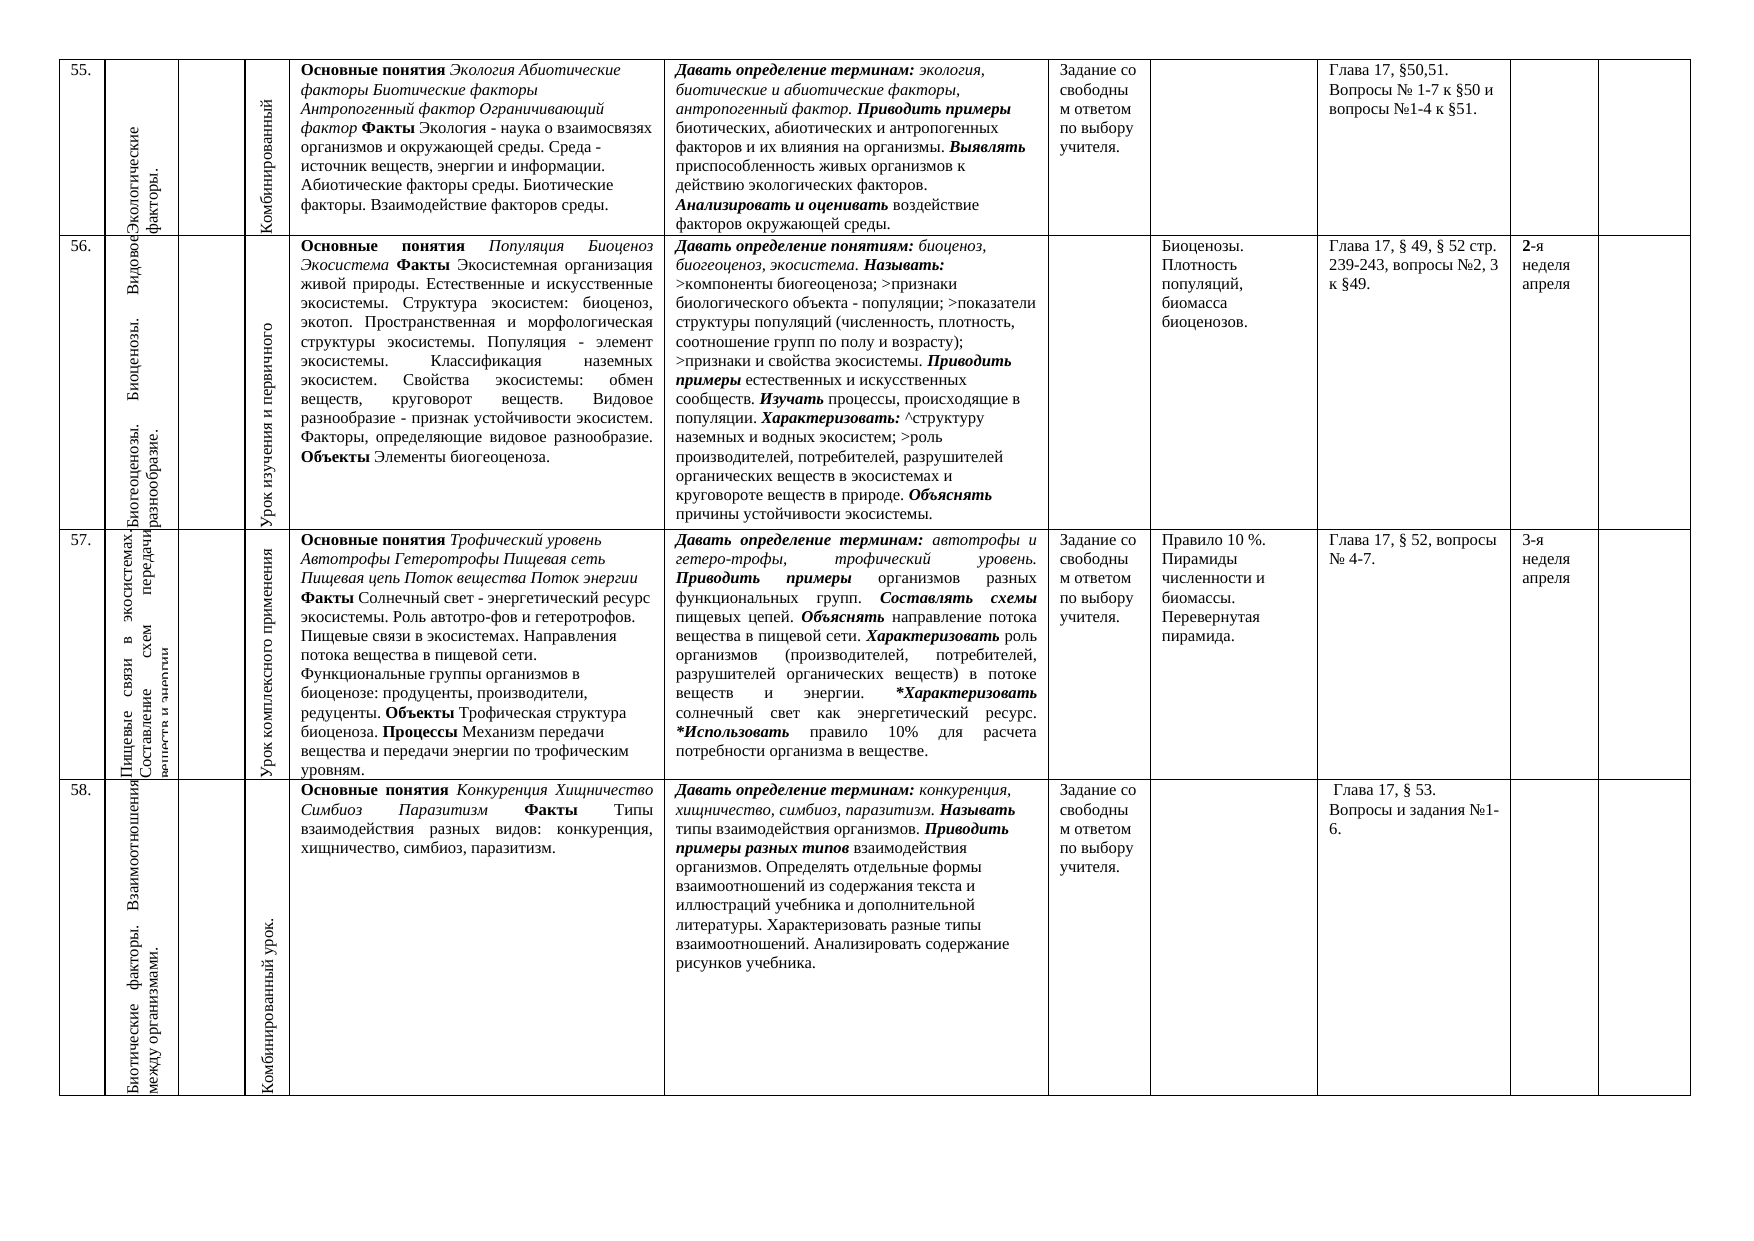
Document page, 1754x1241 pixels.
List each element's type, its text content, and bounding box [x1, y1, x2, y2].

table_cell 56. [60, 236, 104, 529]
table_cell [179, 60, 244, 234]
table_cell Основные понятия Конкуренция Хищничество Симбиоз Паразитизм Факты Типы взаимодействия разных видов: конкуренция, хищничество, симбиоз, паразитизм. [290, 780, 664, 1095]
table_cell Основные понятия Популяция Биоценоз Экосистема Факты Экосистемная организация живой природы. Естественные и искусственные экосистемы. Структура экосистем: биоценоз, экотоп. Пространственная и морфологическая структуры экосистемы. Популяция - элемент экосистемы. Классификация наземных экосистем. Свойства экосистемы: обмен веществ, круговорот веществ. Видовое разнообразие - признак устойчивости экосистем. Факторы, определяющие видовое разнообразие. Объекты Элементы биогеоценоза. [290, 236, 664, 529]
table_cell Комбинированный урок. [246, 780, 289, 1095]
table_cell Глава 17, § 53. Вопросы и задания №1-6. [1318, 780, 1510, 1095]
table_cell [179, 780, 244, 1095]
table_cell Давать определение понятиям: биоценоз, биогеоценоз, экосистема. Называть: >компоненты биогеоценоза; >признаки биологического объекта - популяции; >показатели структуры популяций (численность, плотность, соотношение групп по полу и возрасту); >признаки и свойства экосистемы. Приводить примеры естественных и искусственных сообществ. Изучать процессы, происходящие в популяции. Характеризовать: ^структуру наземных и водных экосистем; >роль производителей, потребителей, разрушителей органических веществ в экосистемах и круговороте веществ в природе. Объяснять причины устойчивости экосистемы. [665, 236, 1048, 529]
table_cell Основные понятия Экология Абиотические факторы Биотические факторы Антропогенный фактор Ограничивающий фактор Факты Экология - наука о взаимосвязях организмов и окружающей среды. Среда - источник веществ, энергии и информации. Абиотические факторы среды. Биотические факторы. Взаимодействие факторов среды. [290, 60, 664, 234]
table_cell 57. [60, 530, 104, 779]
table_cell Урок комплексного применения ЗУН. Практическая работа №6. [246, 530, 289, 779]
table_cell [246, 60, 289, 234]
table_cell [179, 530, 244, 779]
table_cell [1599, 60, 1690, 234]
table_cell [1049, 60, 1150, 234]
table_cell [1049, 780, 1150, 1095]
table_cell Пищевые связи в экосистемах. Составление схем передачи веществ и энергии. [106, 530, 178, 779]
table_cell [1599, 236, 1690, 529]
table_cell 55. [60, 60, 104, 234]
table_cell Задание со свободным ответом по выбору учителя. [1049, 530, 1150, 779]
table_cell 2-я неделя апреля [1511, 236, 1598, 529]
table_cell [1511, 60, 1598, 234]
table_cell Глава 17, §50,51. Вопросы № 1-7 к §50 и вопросы №1-4 к §51. [1318, 60, 1510, 234]
table_cell [1599, 780, 1690, 1095]
table_cell [179, 236, 244, 529]
table_cell Глава 17, § 52, вопросы № 4-7. [1318, 530, 1510, 779]
table_cell Давать определение терминам: автотрофы и гетеро-трофы, трофический уровень. Приводить примеры организмов разных функциональных групп. Составлять схемы пищевых цепей. Объяснять направление потока вещества в пищевой сети. Характеризовать роль организмов (производителей, потребителей, разрушителей органических веществ) в потоке веществ и энергии. *Характеризовать солнечный свет как энергетический ресурс. *Использовать правило 10% для расчета потребности организма в веществе. [665, 530, 1048, 779]
table_cell [1599, 530, 1690, 779]
table_cell Биотические факторы. Взаимоотношения между организмами. [106, 780, 178, 1095]
table_cell Давать определение терминам: конкуренция, хищничество, симбиоз, паразитизм. Называть типы взаимодействия организмов. Приводить примеры разных типов взаимодействия организмов. Определять отдельные формы взаимоотношений из содержания текста и иллюстраций учебника и дополнительной литературы. Характеризовать разные типы взаимоотношений. Анализировать содержание рисунков учебника. [665, 780, 1048, 1095]
table_cell Основные понятия Трофический уровень Автотрофы Гетеротрофы Пищевая сеть Пищевая цепь Поток вещества Поток энергии Факты Солнечный свет - энергетический ресурс экосистемы. Роль автотро-фов и гетеротрофов. Пищевые связи в экосистемах. Направления потока вещества в пищевой сети. Функциональные группы организмов в биоценозе: продуценты, производители, редуценты. Объекты Трофическая структура биоценоза. Процессы Механизм передачи вещества и передачи энергии по трофическим уровням. [290, 530, 664, 779]
table_cell Глава 17, § 49, § 52 стр. 239-243, вопросы №2, 3 к §49. [1318, 236, 1510, 529]
table_cell Правило 10 %. Пирамиды численности и биомассы. Перевернутая пирамида. [1151, 530, 1317, 779]
table_cell Экологические факторы. [106, 60, 178, 234]
table_cell 3-я неделя апреля [1511, 530, 1598, 779]
table_cell Урок изучения и первичного закрепления новых знаний. [246, 236, 289, 529]
table_cell 58. [60, 780, 104, 1095]
table_cell [1151, 780, 1317, 1095]
table_cell Биогеоценозы. Биоценозы. Видовое разнообразие. [106, 236, 178, 529]
table_cell [1049, 236, 1150, 529]
table_cell Биоценозы. Плотность популяций, биомасса биоценозов. [1151, 236, 1317, 529]
table_cell Давать определение терминам: экология, биотические и абиотические факторы, антропогенный фактор. Приводить примеры биотических, абиотических и антропогенных факторов и их влияния на организмы. Выявлять приспособленность живых организмов к действию экологических факторов. Анализировать и оценивать воздействие факторов окружающей среды. [665, 60, 1048, 234]
table_cell [1151, 60, 1317, 234]
table_cell [1511, 780, 1598, 1095]
